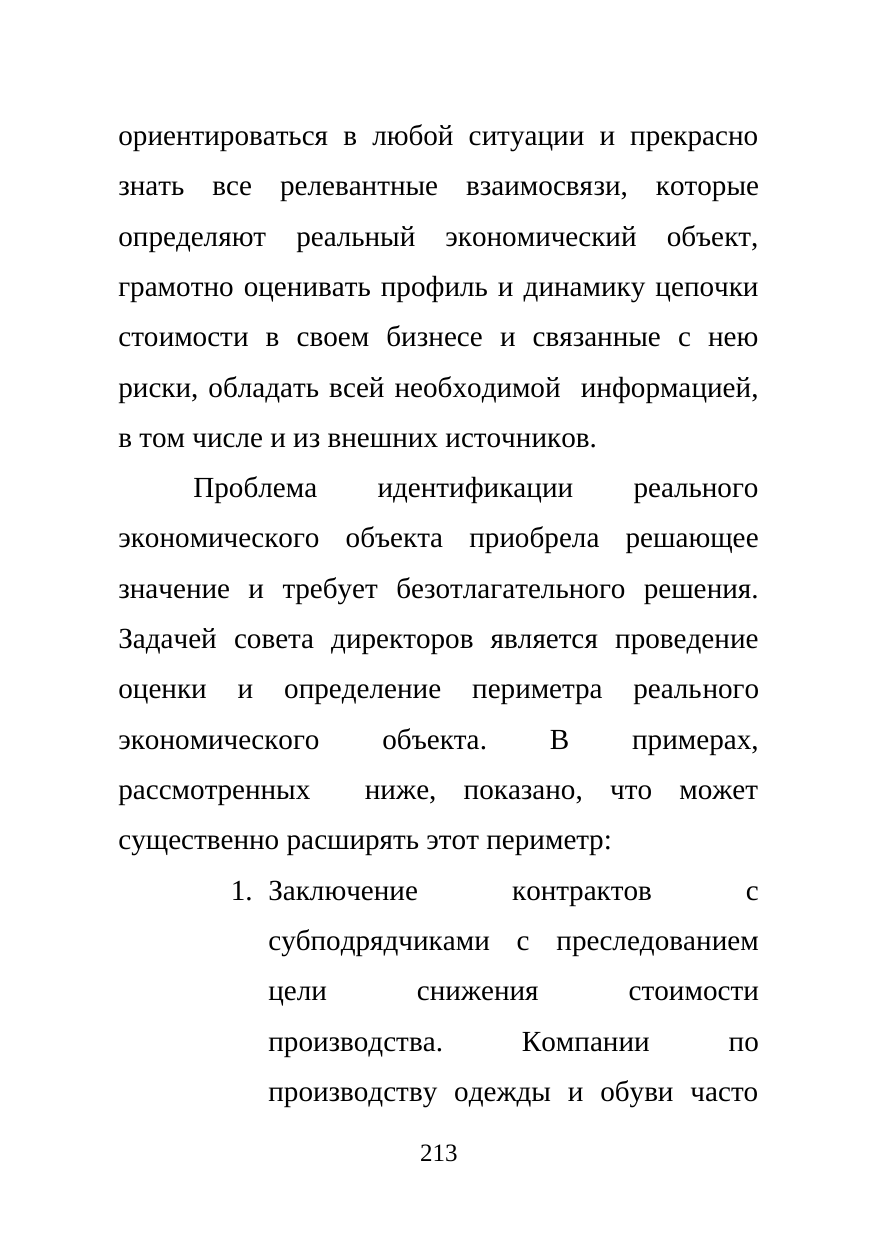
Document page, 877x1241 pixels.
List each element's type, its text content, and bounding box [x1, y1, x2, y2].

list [231, 873, 759, 1108]
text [118, 118, 759, 453]
text Проблема идентификации реального экономического объекта приобрела решающее значение и требует безотлагательного решения. Задачей совета директоров является проведение оценки и определение периметра реального экономического объекта. В примерах, рассмотренных ниже, показано, что может существенно расширять этот периметр: [118, 470, 759, 856]
